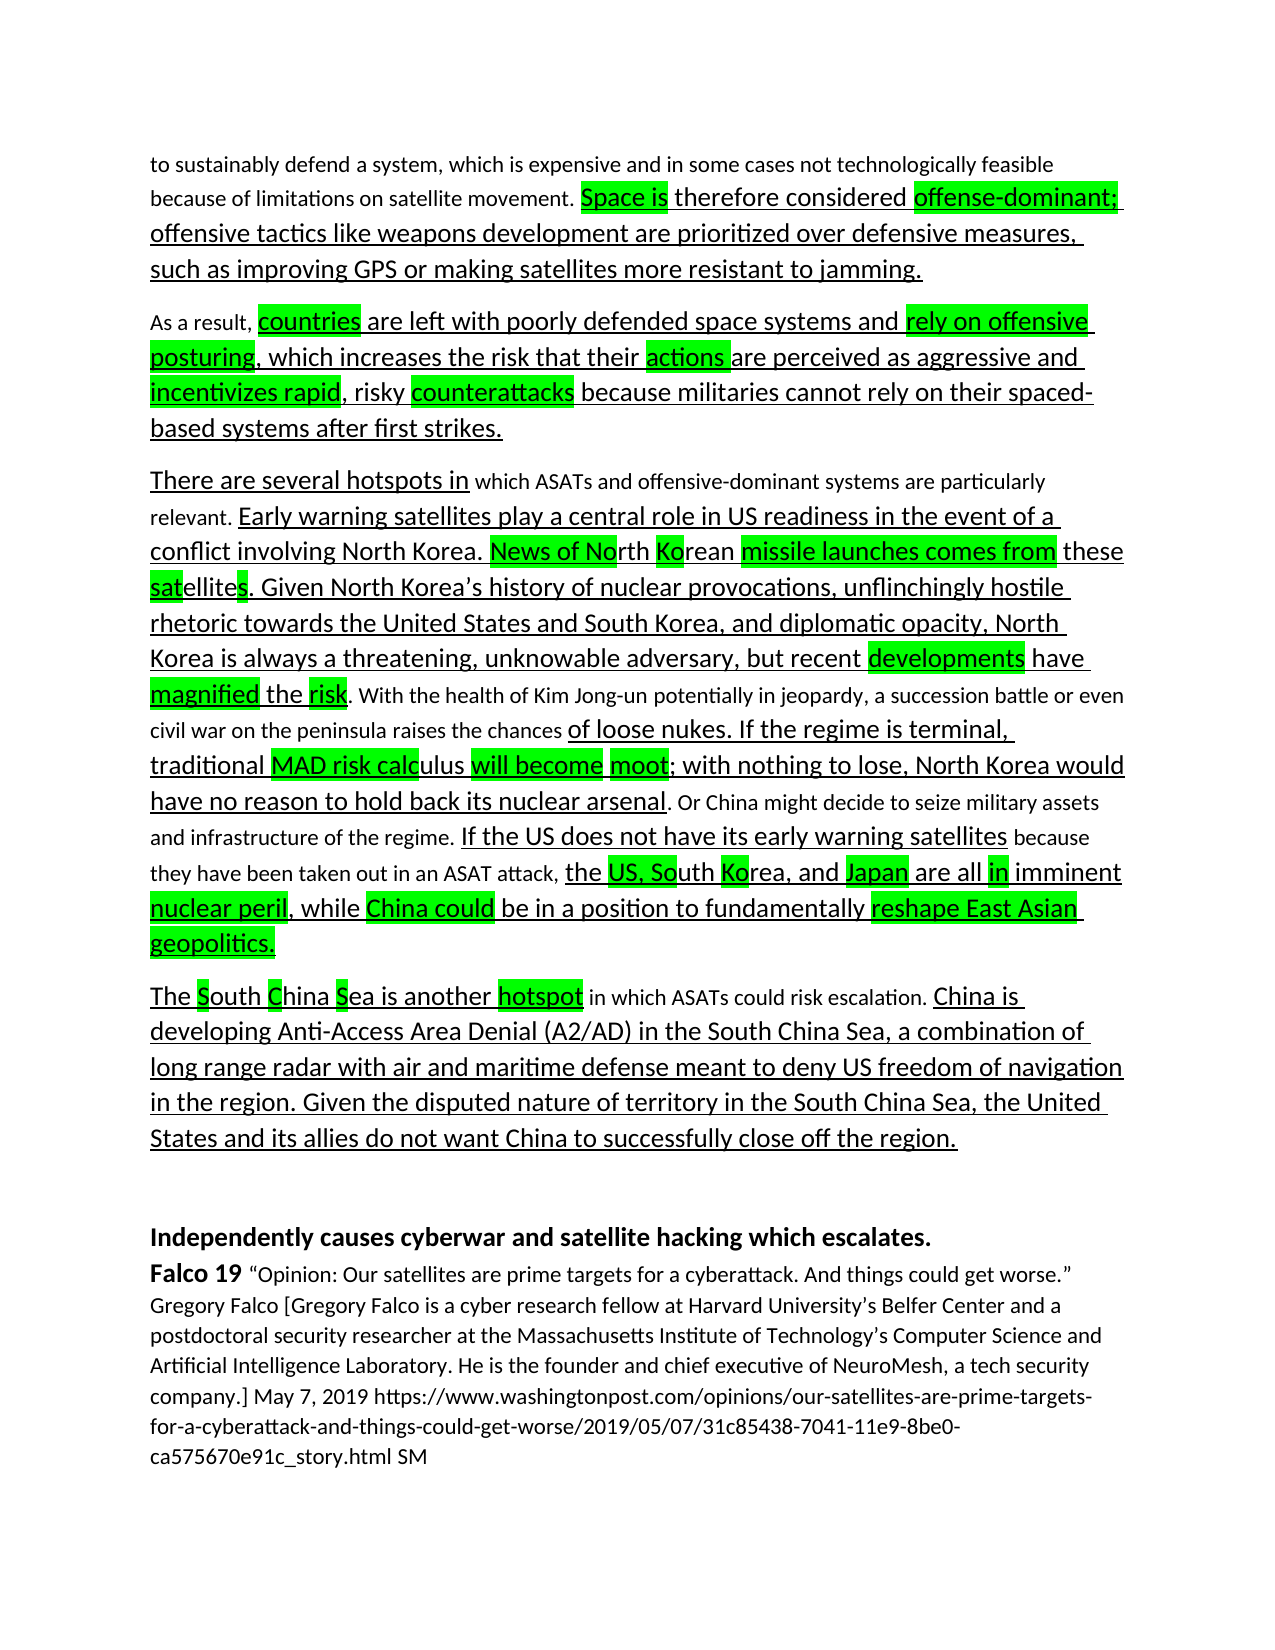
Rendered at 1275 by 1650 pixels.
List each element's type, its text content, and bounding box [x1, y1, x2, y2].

text As a result, countries are left with poorly defended space systems and rely on offensive posturing, which increases the risk that their actions are perceived as aggressive and incentivizes rapid, risky counterattacks because militaries cannot rely on their spaced-based systems after first strikes. [150, 304, 1125, 444]
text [150, 150, 1125, 285]
text The South China Sea is another hotspot in which ASATs could risk escalation. China is developing Anti-Access Area Denial (A2/AD) in the South China Sea, a combination of long range radar with air and maritime defense meant to deny US freedom of navigation in the region. Given the disputed nature of territory in the South China Sea, the United States and its allies do not want China to successfully close off the region. [150, 979, 1125, 1154]
text There are several hotspots in which ASATs and offensive-dominant systems are particularly relevant. Early warning satellites play a central role in US readiness in the event of a conflict involving North Korea. News of North Korean missile launches comes from these satellites. Given North Korea’s history of nuclear provocations, unflinchingly hostile rhetoric towards the United States and South Korea, and diplomatic opacity, North Korea is always a threatening, unknowable adversary, but recent developments have magnified the risk. With the health of Kim Jong-un potentially in jeopardy, a succession battle or even civil war on the peninsula raises the chances of loose nukes. If the regime is terminal, traditional MAD risk calculus will become moot; with nothing to lose, North Korea would have no reason to hold back its nuclear arsenal. Or China might decide to seize military assets and infrastructure of the regime. If the US does not have its early warning satellites because they have been taken out in an ASAT attack, the US, South Korea, and Japan are all in imminent nuclear peril, while China could be in a position to fundamentally reshape East Asian geopolitics. [150, 778, 1125, 959]
subtitle Independently causes cyberwar and satellite hacking which escalates. [150, 1220, 1125, 1253]
text There are several hotspots in which ASATs and offensive-dominant systems are particularly relevant. Early warning satellites play a central role in US readiness in the event of a conflict involving North Korea. News of North Korean missile launches comes from these satellites. Given North Korea’s history of nuclear provocations, unflinchingly hostile rhetoric towards the United States and South Korea, and diplomatic opacity, North Korea is always a threatening, unknowable adversary, but recent developments have magnified the risk. With the health of Kim Jong-un potentially in jeopardy, a succession battle or even civil war on the peninsula raises the chances of loose nukes. If the regime is terminal, traditional MAD risk calculus will become moot; with nothing to lose, North Korea would have no reason to hold back its nuclear arsenal. Or China might decide to seize military assets and infrastructure of the regime. If the US does not have its early warning satellites because they have been taken out in an ASAT attack, the US, South Korea, and Japan are all in imminent nuclear peril, while China could be in a position to fundamentally reshape East Asian geopolitics. [150, 463, 1125, 776]
text Falco 19 “Opinion: Our satellites are prime targets for a cyberattack. And things could get worse.” Gregory Falco [Gregory Falco is a cyber research fellow at Harvard University’s Belfer Center and a postdoctoral security researcher at the Massachusetts Institute of Technology’s Computer Science and Artificial Intelligence Laboratory. He is the founder and chief executive of NeuroMesh, a tech security company.] May 7, 2019 https://www.washingtonpost.com/opinions/our-satellites-are-prime-targets-for-a-cyberattack-and-things-could-get-worse/2019/05/07/31c85438-7041-11e9-8be0-ca575670e91c_story.html SM [150, 1256, 1125, 1470]
